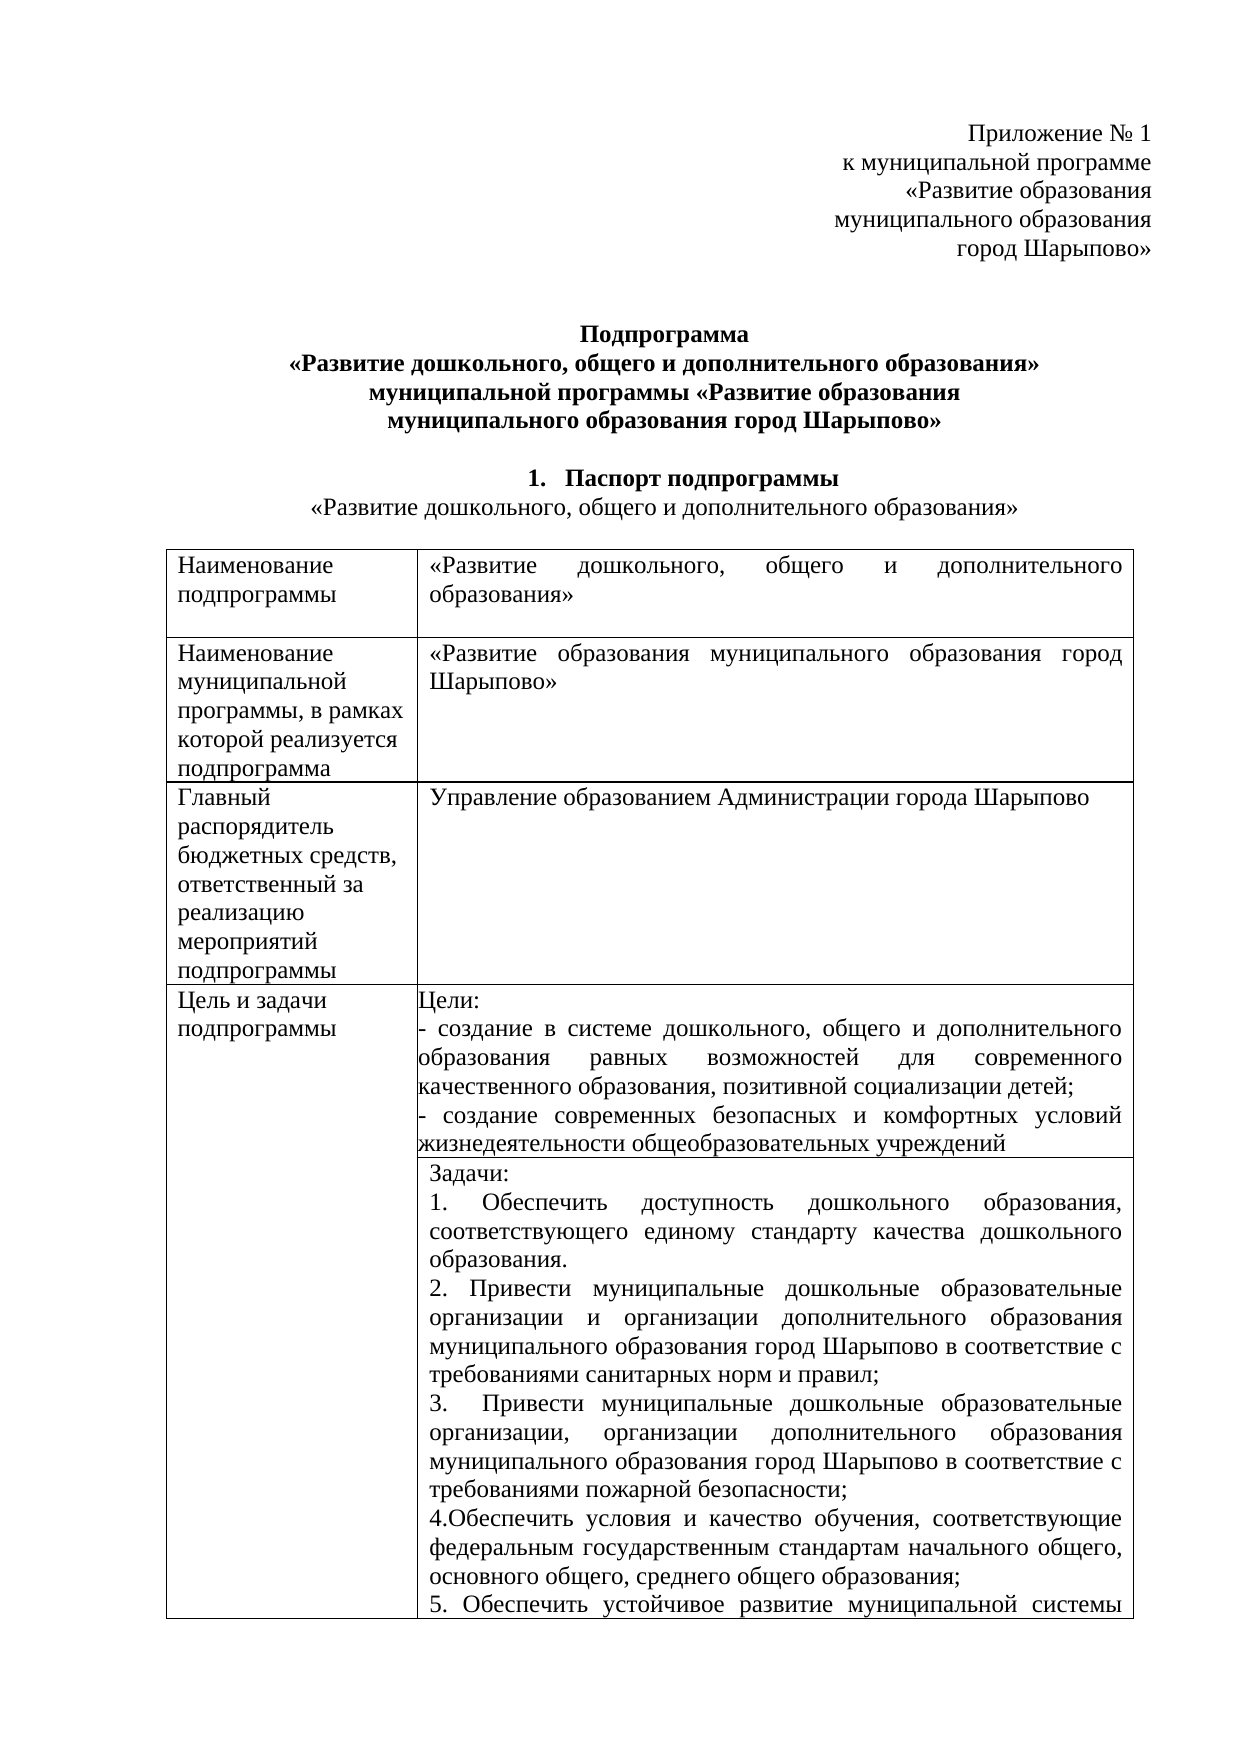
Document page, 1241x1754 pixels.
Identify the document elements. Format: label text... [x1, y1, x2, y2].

text «Развитие дошкольного, общего и дополнительного образования» [177, 492, 1152, 521]
table_cell Цель и задачи подпрограммы [167, 985, 417, 1618]
text муниципального образования город Шарыпово» [177, 406, 1152, 434]
table_cell Управление образованием Администрации города Шарыпово [418, 783, 1133, 984]
text «Развитие дошкольного, общего и дополнительного образования» [177, 348, 1152, 377]
text муниципальной программы «Развитие образования [177, 377, 1152, 406]
text к муниципальной программе [177, 147, 1152, 176]
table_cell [418, 1158, 1133, 1618]
table_header «Развитие дошкольного, общего и дополнительного образования» [418, 550, 1133, 637]
table_cell «Развитие образования муниципального образования город Шарыпово» [418, 638, 1133, 781]
text город Шарыпово» [177, 233, 1152, 262]
text «Развитие образования [177, 176, 1152, 204]
list Паспорт подпрограммы [215, 463, 1152, 492]
table_cell Цели: - создание в системе дошкольного, общего и дополнительного образования равных возможностей для современного качественного образования, позитивной социализации детей; - создание современных безопасных и комфортных условий жизнедеятельности общеобразовательных учреждений [418, 985, 1133, 1157]
table_cell Наименование муниципальной программы, в рамках которой реализуется подпрограмма [167, 638, 417, 781]
text Приложение № 1 [738, 118, 1152, 147]
table_header Наименование подпрограммы [167, 550, 417, 637]
table_cell Главный распорядитель бюджетных средств, ответственный за реализацию мероприятий подпрограммы [167, 783, 417, 984]
text муниципального образования [177, 204, 1152, 233]
text Подпрограмма [177, 319, 1152, 348]
